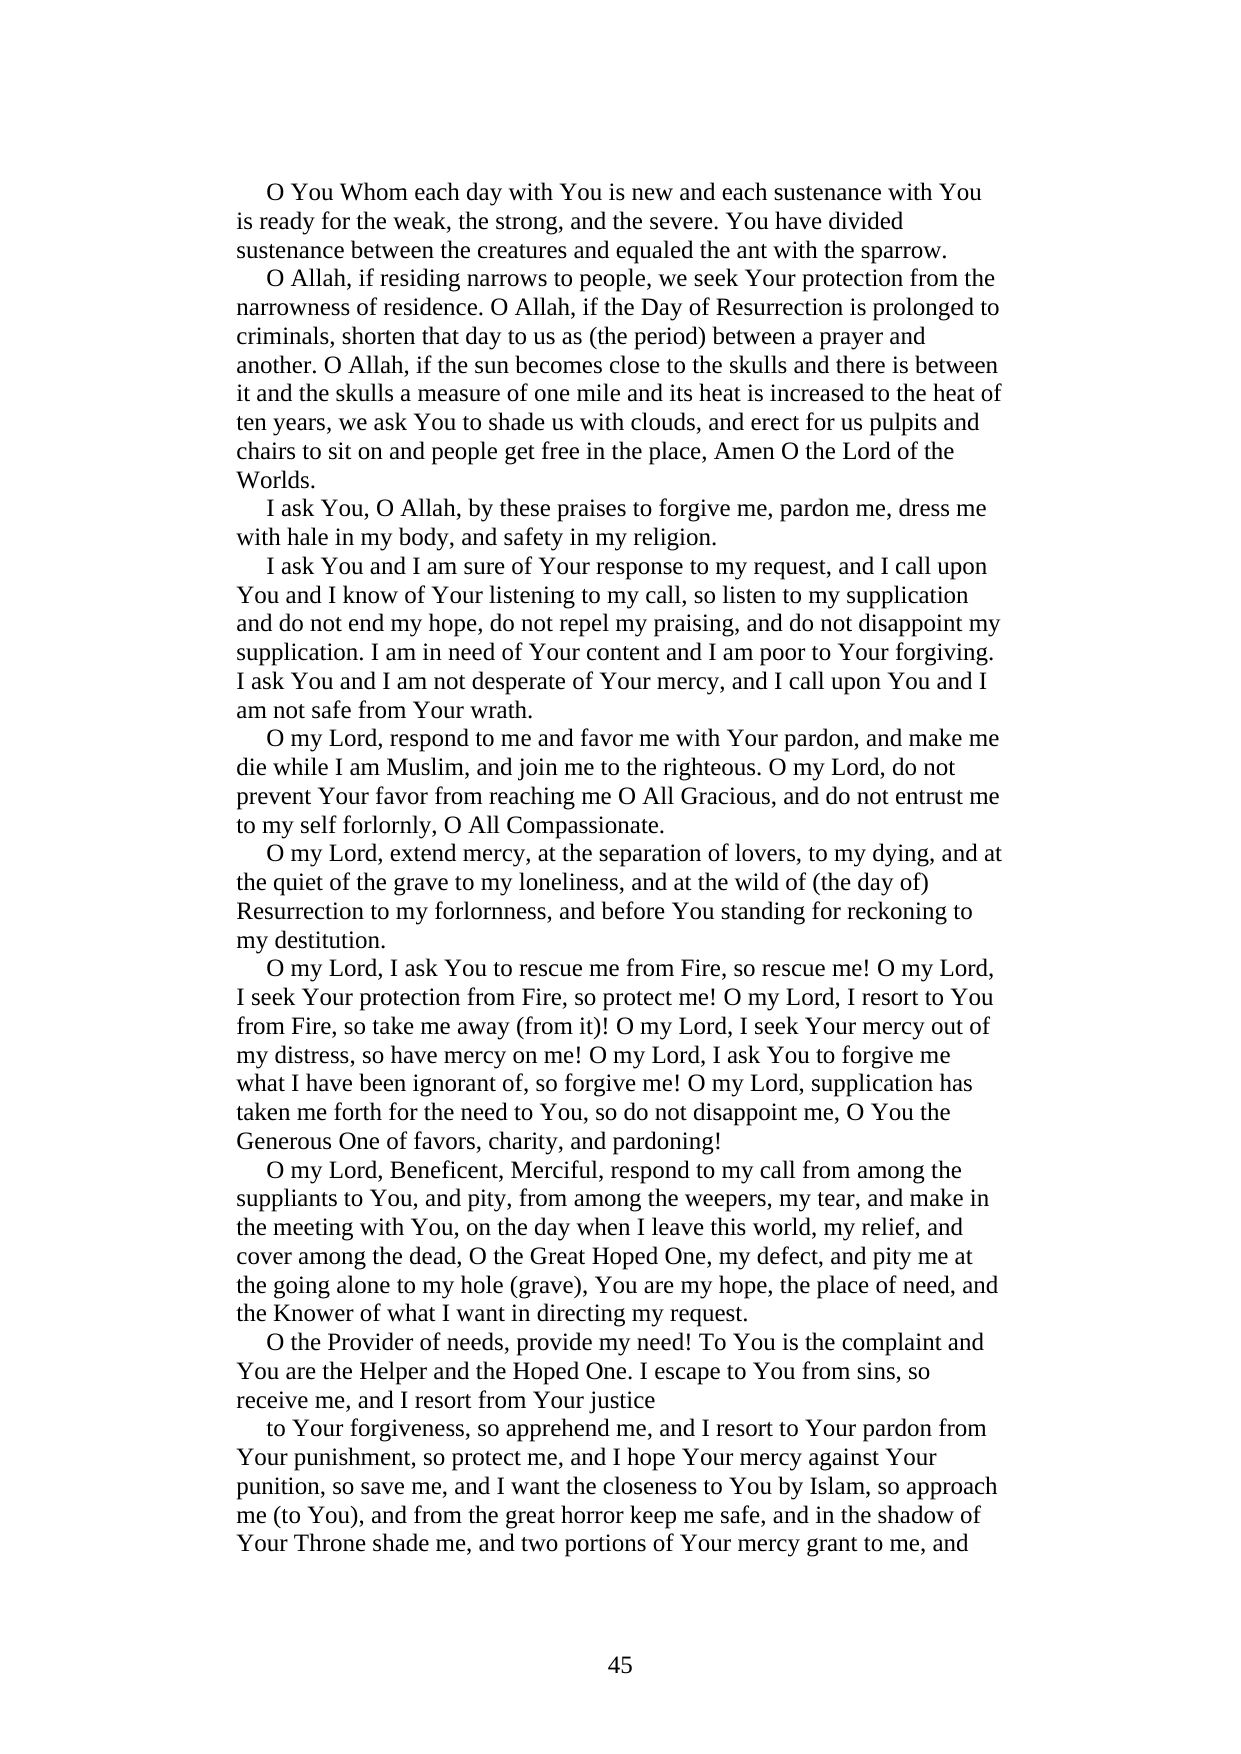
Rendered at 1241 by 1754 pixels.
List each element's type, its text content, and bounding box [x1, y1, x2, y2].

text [236, 1413, 1004, 1557]
text O my Lord, extend mercy, at the separation of lovers, to my dying, and at the quiet of the grave to my loneliness, and at the wild of (the day of) Resurrection to my forlornness, and before You standing for reckoning to my destitution. [236, 838, 1004, 953]
text O my Lord, I ask You to rescue me from Fire, so rescue me! O my Lord, I seek Your protection from Fire, so protect me! O my Lord, I resort to You from Fire, so take me away (from it)! O my Lord, I seek Your mercy out of my distress, so have mercy on me! O my Lord, I ask You to forgive me what I have been ignorant of, so forgive me! O my Lord, supplication has taken me forth for the need to You, so do not disappoint me, O You the Generous One of favors, charity, and pardoning! [236, 953, 1004, 1155]
text O my Lord, Beneficent, Merciful, respond to my call from among the suppliants to You, and pity, from among the weepers, my tear, and make in the meeting with You, on the day when I leave this world, my relief, and cover among the dead, O the Great Hoped One, my defect, and pity me at the going alone to my hole (grave), You are my hope, the place of need, and the Knower of what I want in directing my request. [236, 1155, 1004, 1327]
text O the Provider of needs, provide my need! To You is the complaint and You are the Helper and the Hoped One. I escape to You from sins, so receive me, and I resort from Your justice [236, 1327, 1004, 1413]
text I ask You, O Allah, by these praises to forgive me, pardon me, dress me with hale in my body, and safety in my religion. [236, 493, 1004, 551]
text O Allah, if residing narrows to people, we seek Your protection from the narrowness of residence. O Allah, if the Day of Resurrection is prolonged to criminals, shorten that day to us as (the period) between a prayer and another. O Allah, if the sun becomes close to the skulls and there is between it and the skulls a measure of one mile and its heat is increased to the heat of ten years, we ask You to shade us with clouds, and erect for us pulpits and chairs to sit on and people get free in the place, Amen O the Lord of the Worlds. [236, 263, 1004, 493]
text O You Whom each day with You is new and each sustenance with You is ready for the weak, the strong, and the severe. You have divided sustenance between the creatures and equaled the ant with the sparrow. [236, 177, 1004, 263]
text I ask You and I am sure of Your response to my request, and I call upon You and I know of Your listening to my call, so listen to my supplication and do not end my hope, do not repel my praising, and do not disappoint my supplication. I am in need of Your content and I am poor to Your forgiving. I ask You and I am not desperate of Your mercy, and I call upon You and I am not safe from Your wrath. [236, 551, 1004, 723]
text O my Lord, respond to me and favor me with Your pardon, and make me die while I am Muslim, and join me to the righteous. O my Lord, do not prevent Your favor from reaching me O All Gracious, and do not entrust me to my self forlornly, O All Compassionate. [236, 723, 1004, 838]
